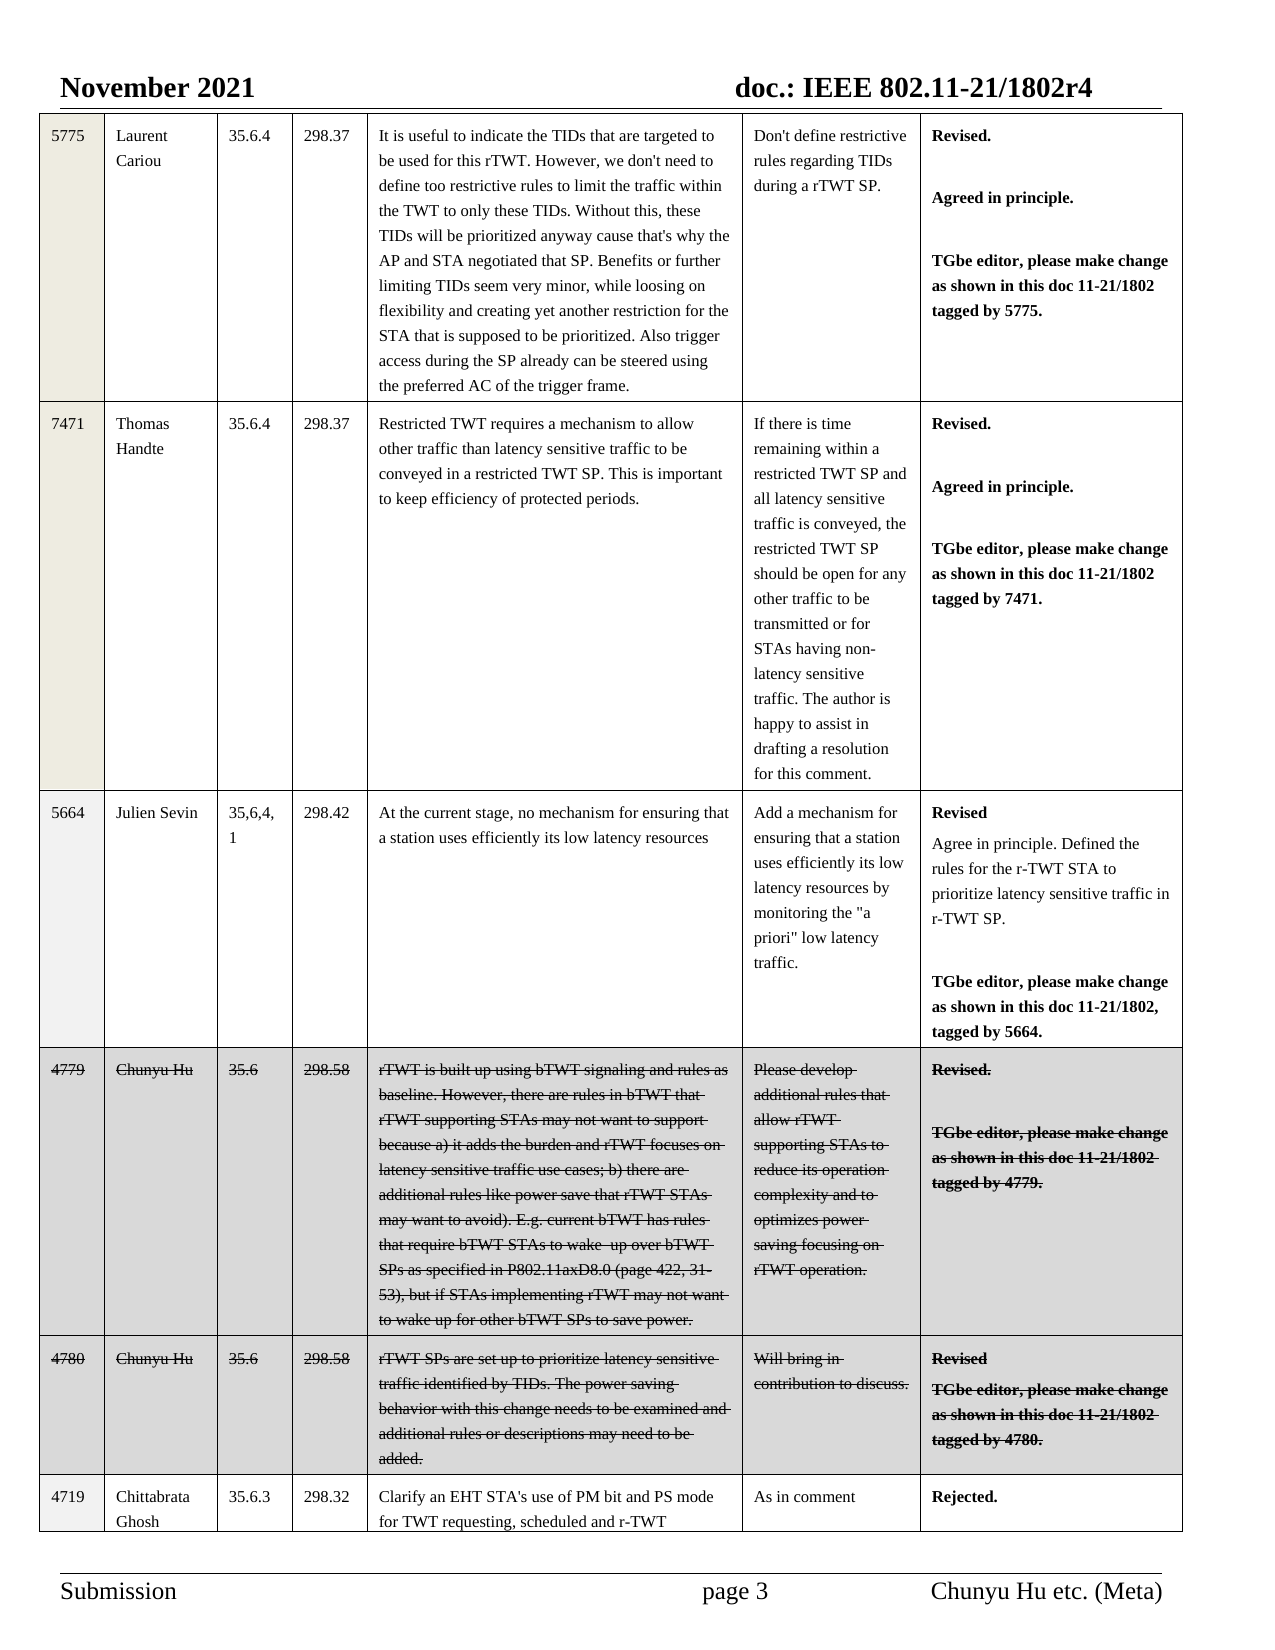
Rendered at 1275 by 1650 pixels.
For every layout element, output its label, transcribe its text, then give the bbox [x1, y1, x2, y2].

table_cell At the current stage, no mechanism for ensuring that a station uses efficiently its low latency resources [368, 791, 742, 1047]
table_cell Restricted TWT requires a mechanism to allow other traffic than latency sensitive traffic to be conveyed in a restricted TWT SP. This is important to keep efficiency of protected periods. [368, 402, 742, 789]
table_cell 35.6.3 [218, 1475, 292, 1531]
table_cell Please develop additional rules that allow rTWT supporting STAs to reduce its operation complexity and to optimizes power saving focusing on rTWT operation. [743, 1048, 920, 1335]
table_cell Add a mechanism for ensuring that a station uses efficiently its low latency resources by monitoring the "a priori" low latency traffic. [743, 791, 920, 1047]
table_cell Revised. TGbe editor, please make change as shown in this doc 11-21/1802 tagged by 4779. [921, 1048, 1182, 1335]
table_cell Revised. Agreed in principle. TGbe editor, please make change as shown in this doc 11-21/1802 tagged by 5775. [921, 114, 1182, 401]
table_cell Thomas Handte [105, 402, 217, 789]
table_cell 35.6.4 [218, 402, 292, 789]
table_cell 35.6.4 [218, 114, 292, 401]
table_cell As in comment [743, 1475, 920, 1531]
table_cell 4779 [40, 1048, 104, 1335]
table_cell 298.37 [293, 114, 367, 401]
table_cell 35,6,4,1 [218, 791, 292, 1047]
table_cell 298.42 [293, 791, 367, 1047]
table_cell Revised TGbe editor, please make change as shown in this doc 11-21/1802 tagged by 4780. [921, 1336, 1182, 1474]
table_cell If there is time remaining within a restricted TWT SP and all latency sensitive traffic is conveyed, the restricted TWT SP should be open for any other traffic to be transmitted or for STAs having non-latency sensitive traffic. The author is happy to assist in drafting a resolution for this comment. [743, 402, 920, 789]
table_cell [368, 1475, 742, 1531]
table_cell 7471 [40, 402, 104, 789]
table_cell Chunyu Hu [105, 1336, 217, 1474]
table_cell Julien Sevin [105, 791, 217, 1047]
table_cell 35.6 [218, 1048, 292, 1335]
table_cell 5775 [40, 114, 104, 401]
table_cell 4780 [40, 1336, 104, 1474]
table_cell 298.58 [293, 1048, 367, 1335]
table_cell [921, 1475, 1182, 1531]
table_cell Chunyu Hu [105, 1048, 217, 1335]
table_cell Revised Agree in principle. Defined the rules for the r-TWT STA to prioritize latency sensitive traffic in r-TWT SP. TGbe editor, please make change as shown in this doc 11-21/1802, tagged by 5664. [921, 791, 1182, 1047]
table_cell rTWT is built up using bTWT signaling and rules as baseline. However, there are rules in bTWT that rTWT supporting STAs may not want to support because a) it adds the burden and rTWT focuses on latency sensitive traffic use cases; b) there are additional rules like power save that rTWT STAs may want to avoid). E.g. current bTWT has rules that require bTWT STAs to wake up over bTWT SPs as specified in P802.11axD8.0 (page 422, 31-53), but if STAs implementing rTWT may not want to wake up for other bTWT SPs to save power. [368, 1048, 742, 1335]
table_cell Chittabrata Ghosh [105, 1475, 217, 1531]
table_cell It is useful to indicate the TIDs that are targeted to be used for this rTWT. However, we don't need to define too restrictive rules to limit the traffic within the TWT to only these TIDs. Without this, these TIDs will be prioritized anyway cause that's why the AP and STA negotiated that SP. Benefits or further limiting TIDs seem very minor, while loosing on flexibility and creating yet another restriction for the STA that is supposed to be prioritized. Also trigger access during the SP already can be steered using the preferred AC of the trigger frame. [368, 114, 742, 401]
table_cell 298.37 [293, 402, 367, 789]
table_cell rTWT SPs are set up to prioritize latency sensitive traffic identified by TIDs. The power saving behavior with this change needs to be examined and additional rules or descriptions may need to be added. [368, 1336, 742, 1474]
table_cell 298.32 [293, 1475, 367, 1531]
table_cell 298.58 [293, 1336, 367, 1474]
table_cell 35.6 [218, 1336, 292, 1474]
table_cell Laurent Cariou [105, 114, 217, 401]
table_cell Don't define restrictive rules regarding TIDs during a rTWT SP. [743, 114, 920, 401]
table_cell Revised. Agreed in principle. TGbe editor, please make change as shown in this doc 11-21/1802 tagged by 7471. [921, 402, 1182, 789]
table_cell 4719 [40, 1475, 104, 1531]
table_cell Will bring in contribution to discuss. [743, 1336, 920, 1474]
table_cell 5664 [40, 791, 104, 1047]
